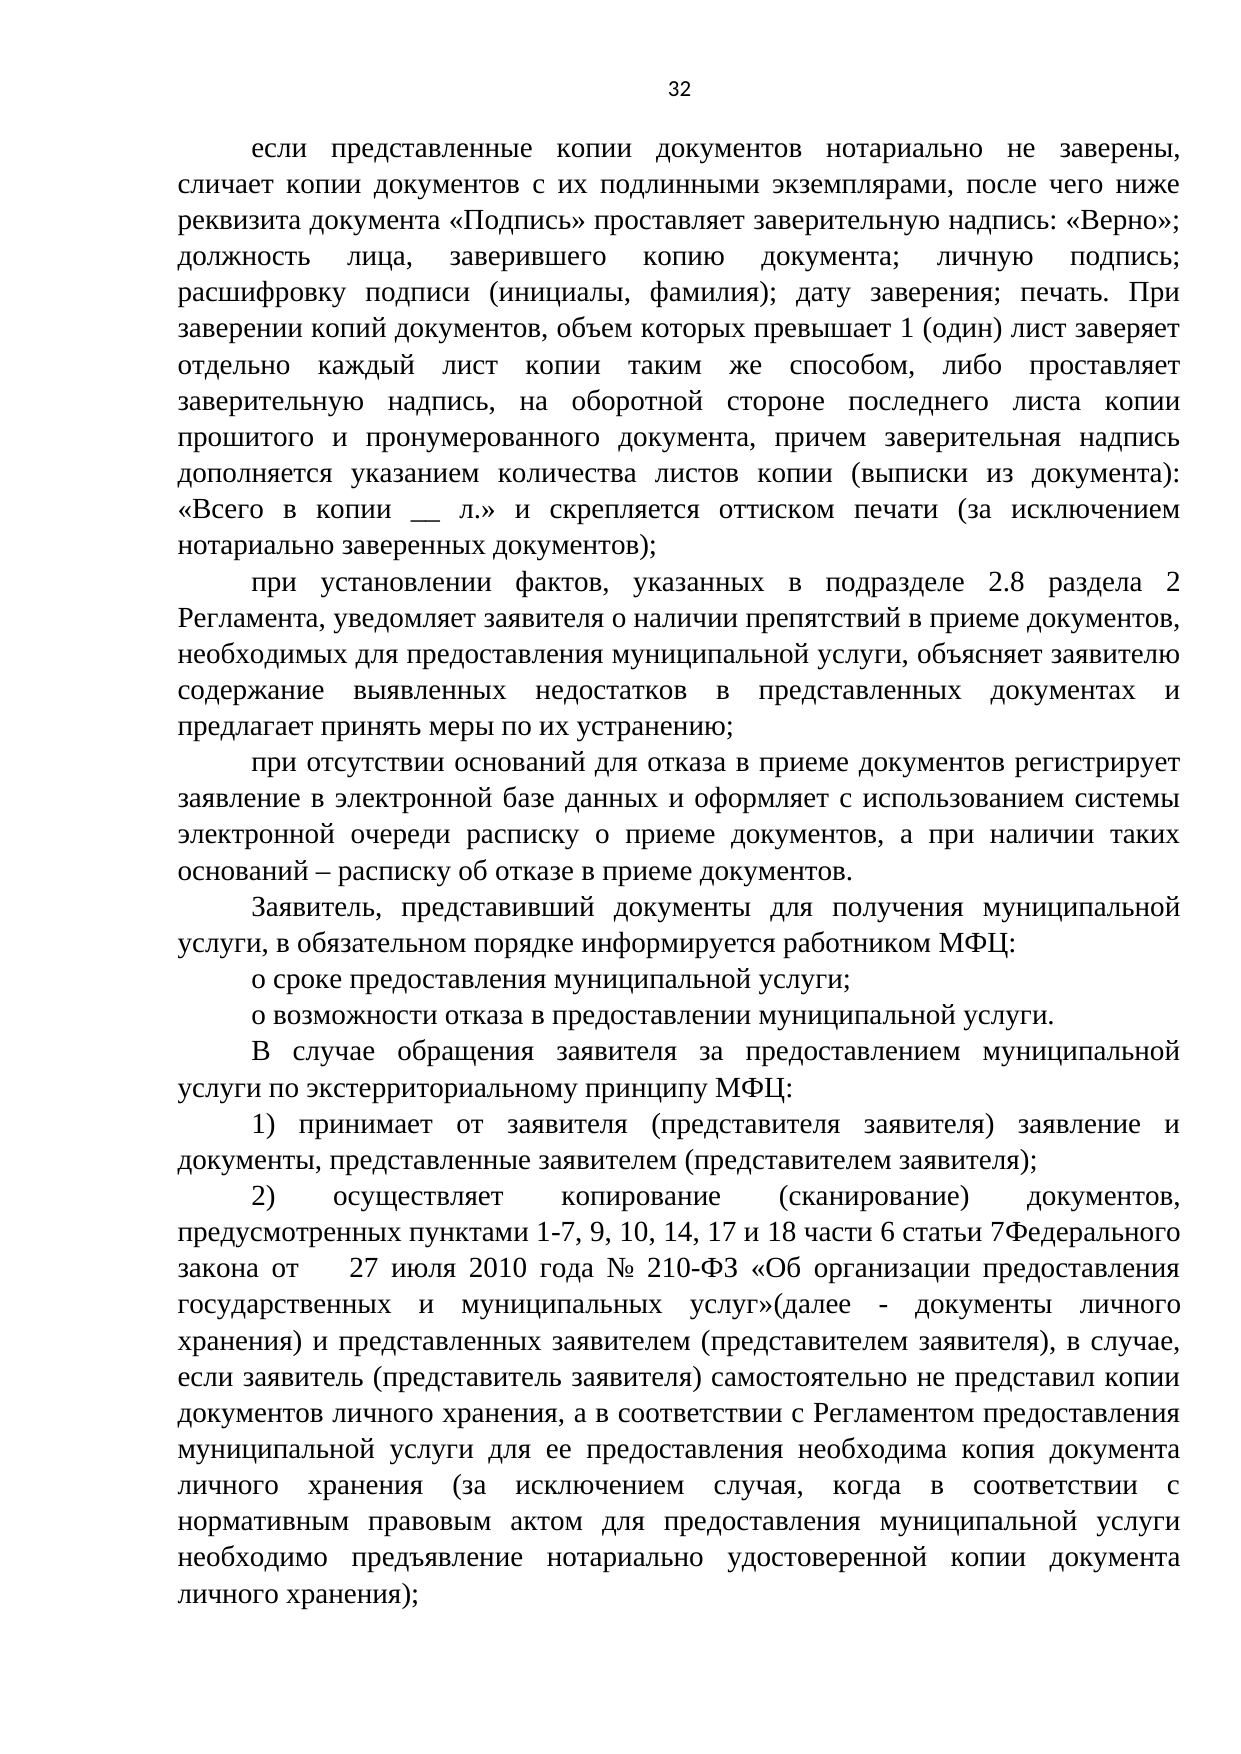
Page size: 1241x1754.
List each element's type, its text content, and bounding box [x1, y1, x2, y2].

text 2) осуществляет копирование (сканирование) документов, предусмотренных пунктами 1-7, 9, 10, 14, 17 и 18 части 6 статьи 7Федерального закона от 27 июля 2010 года № 210-ФЗ «Об организации предоставления государственных и муниципальных услуг»(далее - документы личного хранения) и представленных заявителем (представителем заявителя), в случае, если заявитель (представитель заявителя) самостоятельно не представил копии документов личного хранения, а в соответствии с Регламентом предоставления муниципальной услуги для ее предоставления необходима копия документа личного хранения (за исключением случая, когда в соответствии с нормативным правовым актом для предоставления муниципальной услуги необходимо предъявление нотариально удостоверенной копии документа личного хранения); [177, 1178, 1181, 1609]
text если представленные копии документов нотариально не заверены, сличает копии документов с их подлинными экземплярами, после чего ниже реквизита документа «Подпись» проставляет заверительную надпись: «Верно»; должность лица, заверившего копию документа; личную подпись; расшифровку подписи (инициалы, фамилия); дату заверения; печать. При заверении копий документов, объем которых превышает 1 (один) лист заверяет отдельно каждый лист копии таким же способом, либо проставляет заверительную надпись, на оборотной стороне последнего листа копии прошитого и пронумерованного документа, причем заверительная надпись дополняется указанием количества листов копии (выписки из документа): «Всего в копии __ л.» и скрепляется оттиском печати (за исключением нотариально заверенных документов); [177, 130, 1181, 561]
text В случае обращения заявителя за предоставлением муниципальной услуги по экстерриториальному принципу МФЦ: [177, 1033, 1181, 1103]
text при установлении фактов, указанных в подразделе 2.8 раздела 2 Регламента, уведомляет заявителя о наличии препятствий в приеме документов, необходимых для предоставления муниципальной услуги, объясняет заявителю содержание выявленных недостатков в представленных документах и предлагает принять меры по их устранению; [177, 564, 1181, 742]
text при отсутствии оснований для отказа в приеме документов регистрирует заявление в электронной базе данных и оформляет с использованием системы электронной очереди расписку о приеме документов, а при наличии таких оснований – расписку об отказе в приеме документов. [177, 744, 1181, 886]
text 1) принимает от заявителя (представителя заявителя) заявление и документы, представленные заявителем (представителем заявителя); [177, 1106, 1181, 1176]
text о возможности отказа в предоставлении муниципальной услуги. [177, 997, 1181, 1031]
text Заявитель, представивший документы для получения муниципальной услуги, в обязательном порядке информируется работником МФЦ: [177, 889, 1181, 959]
text о сроке предоставления муниципальной услуги; [177, 961, 1181, 995]
